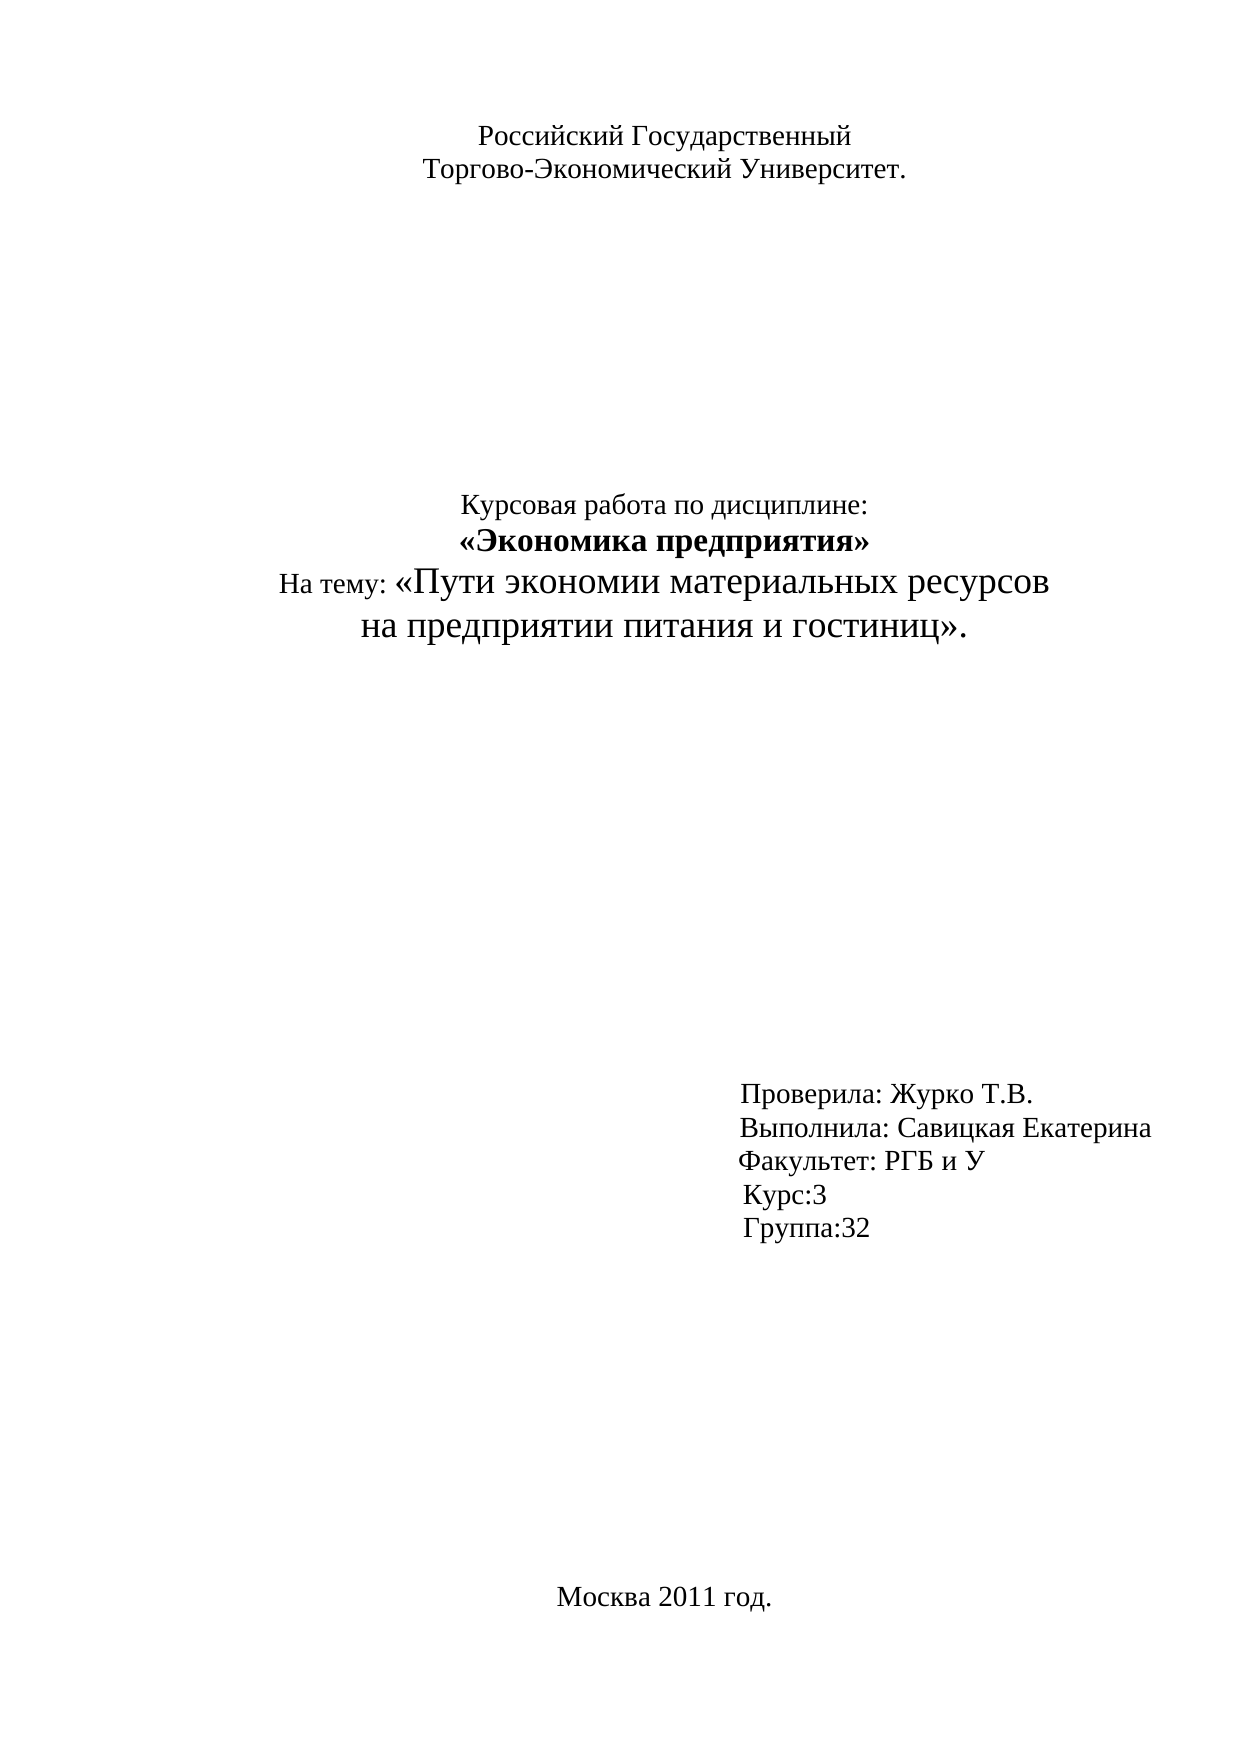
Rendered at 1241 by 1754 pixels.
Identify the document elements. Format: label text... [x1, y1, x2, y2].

text Факультет: РГБ и У [177, 1143, 1152, 1177]
text Выполнила: Савицкая Екатерина [177, 1110, 1152, 1143]
text Курс:3 [177, 1177, 1152, 1211]
text Проверила: Журко Т.В. [177, 1076, 1152, 1110]
text Курсовая работа по дисциплине: [177, 487, 1152, 521]
text на предприятии питания и гостиниц». [177, 602, 1152, 645]
text Российский Государственный [177, 118, 1152, 152]
text На тему: «Пути экономии материальных ресурсов [177, 559, 1152, 602]
text Москва 2011 год. [177, 1579, 1152, 1613]
text Группа:32 [177, 1211, 1152, 1244]
text Торгово-Экономический Университет. [177, 152, 1152, 185]
text «Экономика предприятия» [177, 521, 1152, 559]
